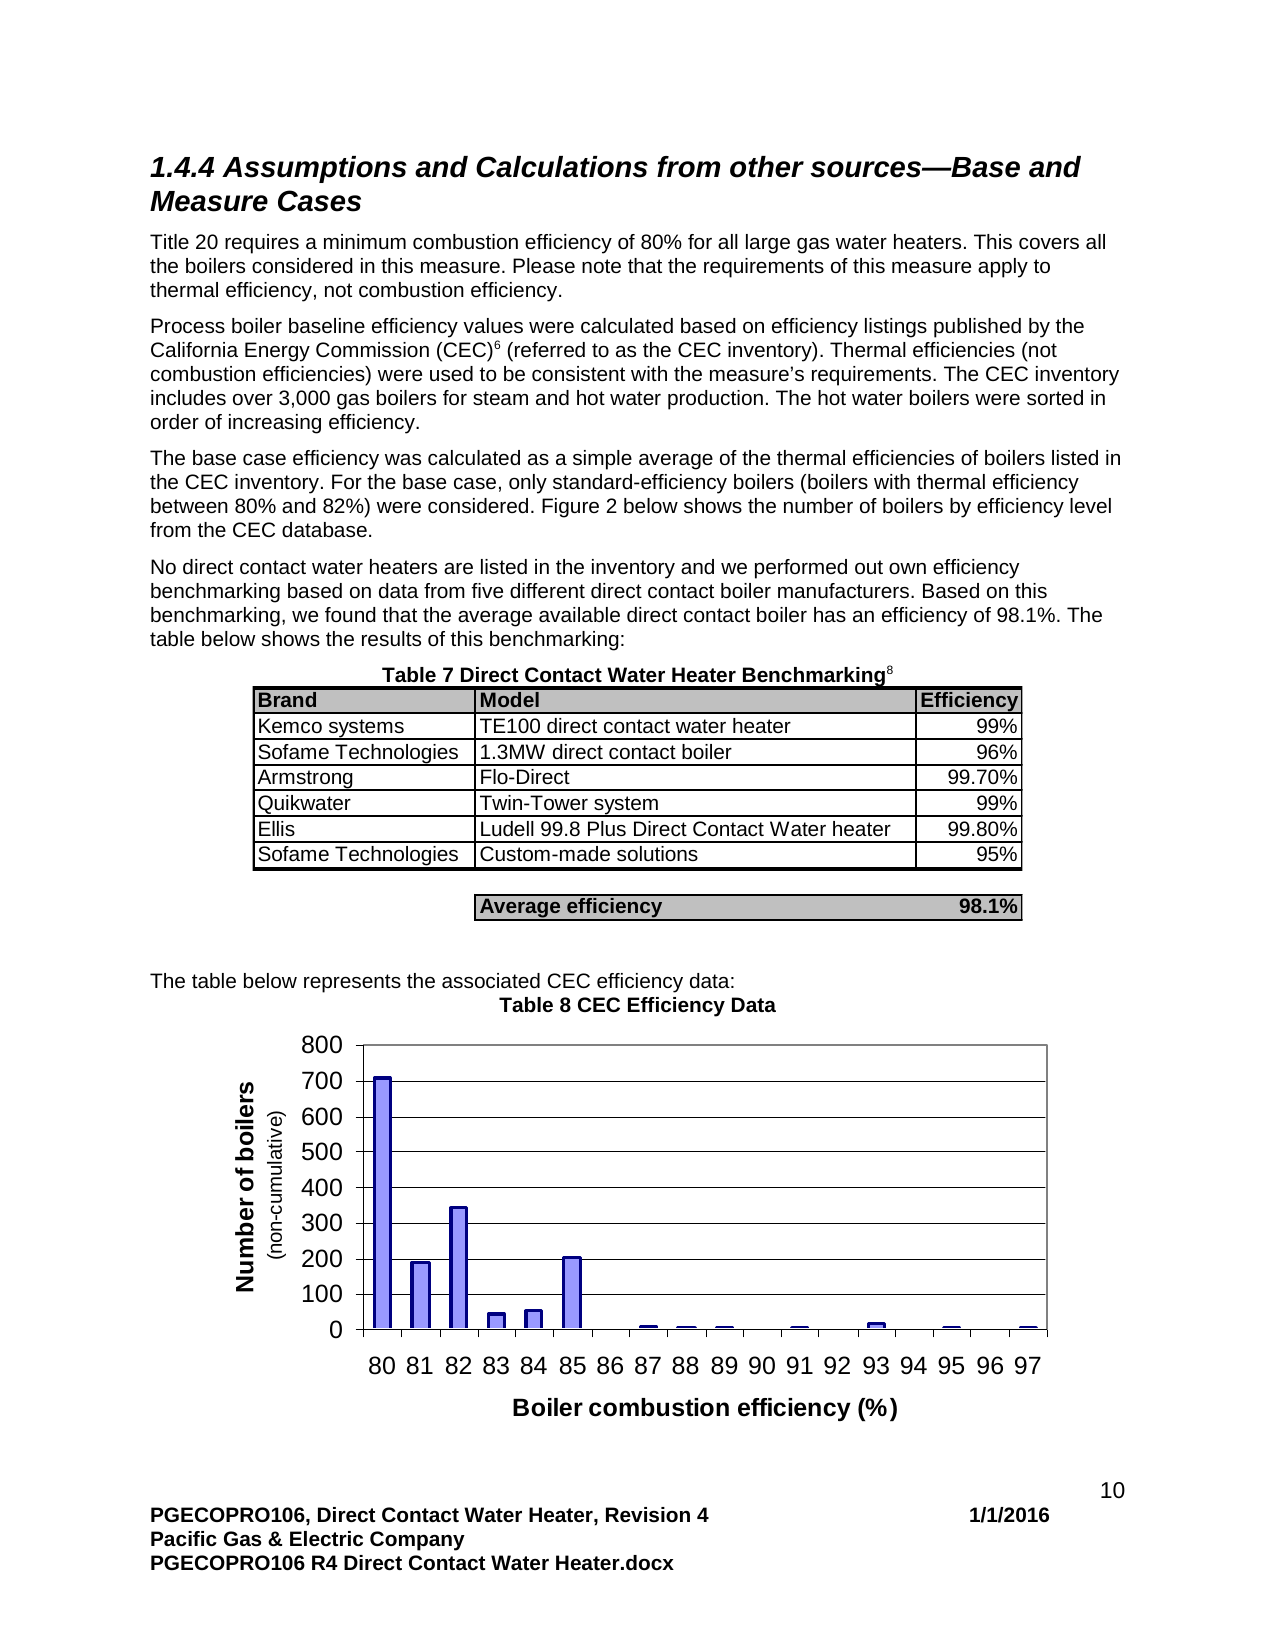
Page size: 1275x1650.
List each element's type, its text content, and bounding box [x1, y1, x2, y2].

text The base case efficiency was calculated as a simple average of the thermal efficiencies of boilers listed in the CEC inventory. For the base case, only standard-efficiency boilers (boilers with thermal efficiency between 80% and 82%) were considered. Figure 2 below shows the number of boilers by efficiency level from the CEC database. [150, 446, 1125, 542]
subtitle 1.4.4 Assumptions and Calculations from other sources—Base and Measure Cases [150, 150, 1125, 217]
text No direct contact water heaters are listed in the inventory and we performed out own efficiency benchmarking based on data from five different direct contact boiler manufacturers. Based on this benchmarking, we found that the average available direct contact boiler has an efficiency of 98.1%. The table below shows the results of this benchmarking: [150, 554, 1125, 650]
text Process boiler baseline efficiency values were calculated based on efficiency listings published by the California Energy Commission (CEC)6 (referred to as the CEC inventory). Thermal efficiencies (not combustion efficiencies) were used to be consistent with the measure’s requirements. The CEC inventory includes over 3,000 gas boilers for steam and hot water production. The hot water boilers were sorted in order of increasing efficiency. [150, 314, 1125, 434]
text The table below represents the associated CEC efficiency data: [150, 969, 1125, 993]
text Title 20 requires a minimum combustion efficiency of 80% for all large gas water heaters. This covers all the boilers considered in this measure. Please note that the requirements of this measure apply to thermal efficiency, not combustion efficiency. [150, 229, 1125, 301]
